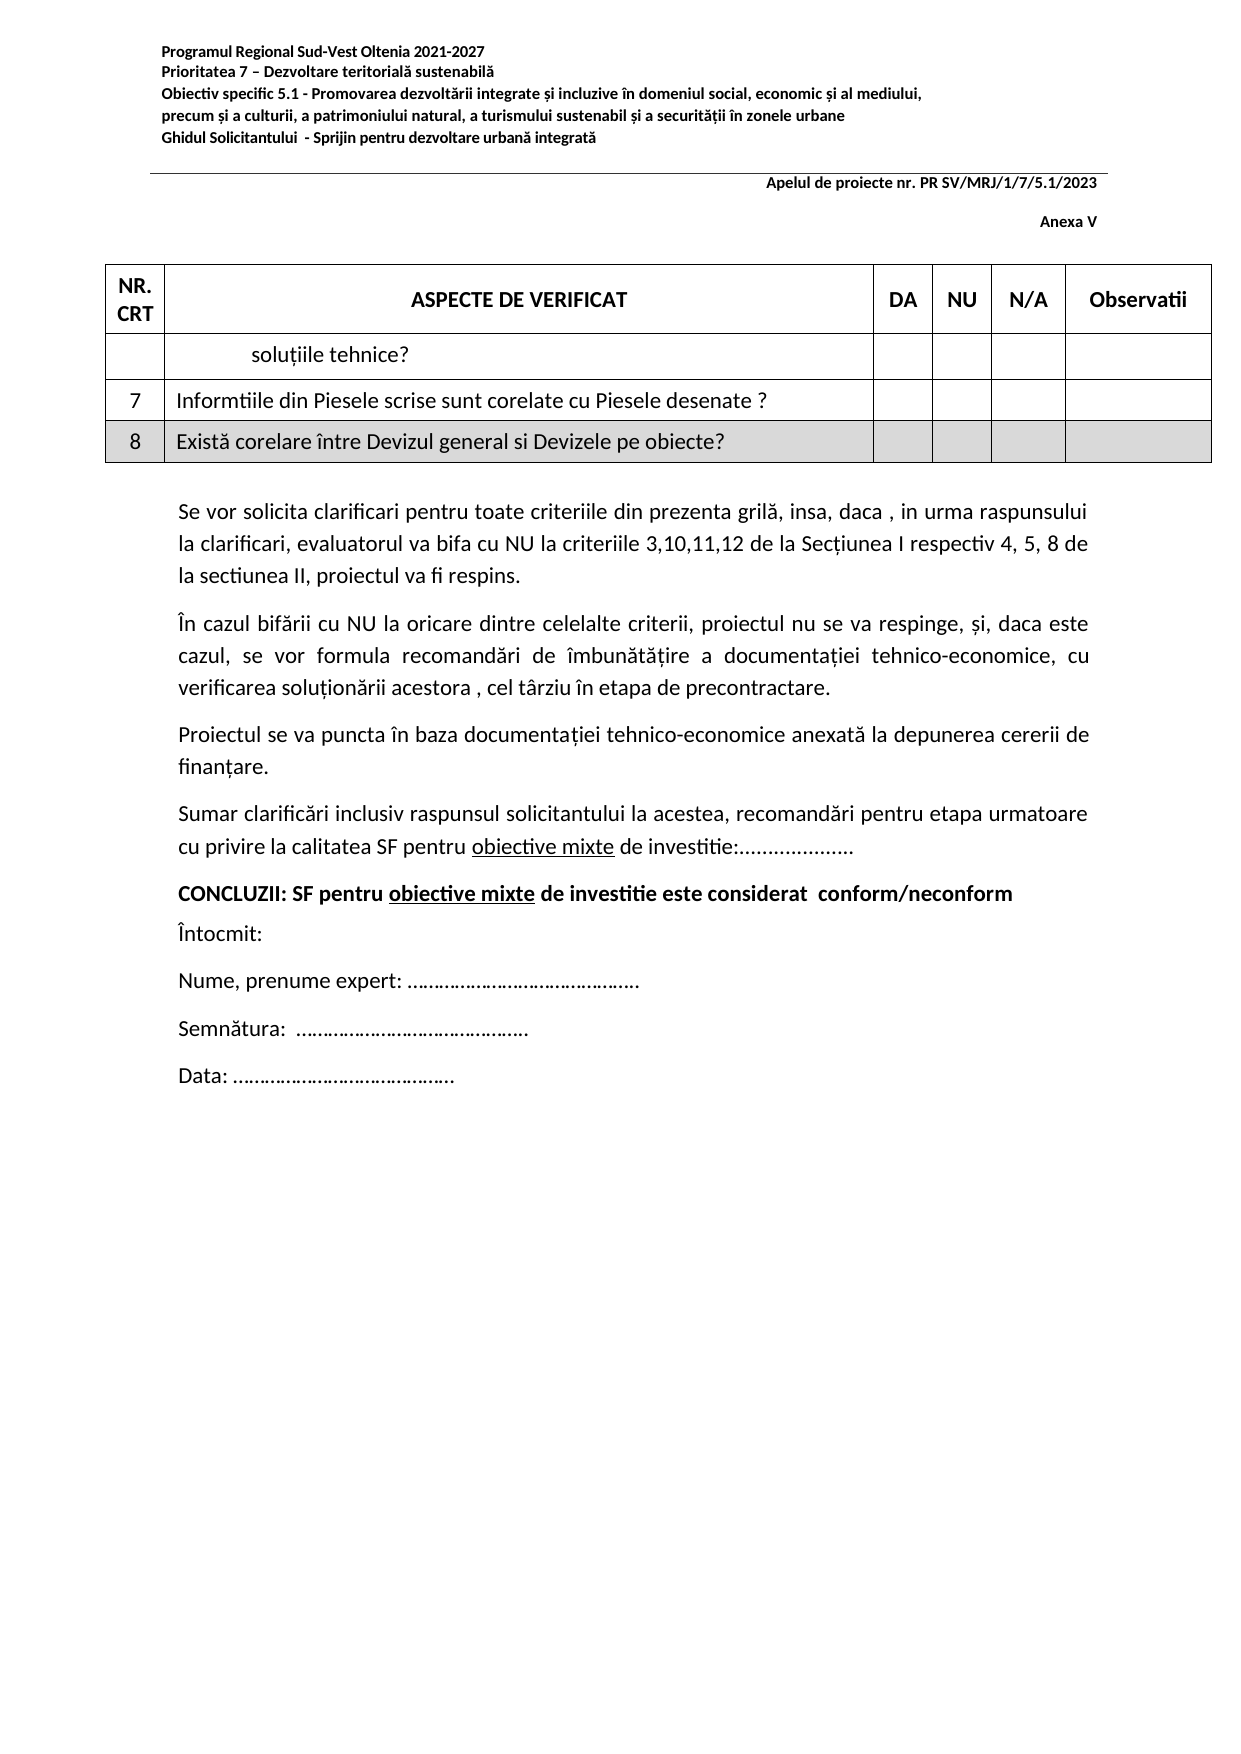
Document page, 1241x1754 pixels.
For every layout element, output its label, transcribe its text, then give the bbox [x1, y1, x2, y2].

table_cell [1066, 334, 1211, 379]
table_header NU [933, 265, 991, 333]
text Întocmit: [178, 919, 1090, 947]
table_header NR. CRT [106, 265, 164, 333]
table_cell [992, 380, 1065, 420]
table_header Observatii [1066, 265, 1211, 333]
table_cell [992, 421, 1065, 462]
table_cell [933, 334, 991, 379]
text Data: …………………………………… [178, 1061, 1090, 1089]
text CONCLUZII: SF pentru obiective mixte de investitie este considerat conform/neconform [150, 879, 1090, 907]
text Se vor solicita clarificari pentru toate criteriile din prezenta grilă, insa, daca , in urma raspunsului la clarificari, evaluatorul va bifa cu NU la criteriile 3,10,11,12 de la Secţiunea I respectiv 4, 5, 8 de la sectiunea II, proiectul va fi respins. [178, 497, 1090, 589]
table_cell [1066, 380, 1211, 420]
text Sumar clarificări inclusiv raspunsul solicitantului la acestea, recomandări pentru etapa urmatoare cu privire la calitatea SF pentru obiective mixte de investitie:.................... [178, 799, 1090, 860]
table_header DA [874, 265, 932, 333]
text Nume, prenume expert: …………………………………….. [178, 967, 1090, 995]
text Proiectul se va puncta în baza documentației tehnico-economice anexată la depunerea cererii de finanțare. [178, 720, 1090, 780]
text Semnătura: …………………………………….. [178, 1014, 1090, 1042]
table_cell Există corelare între Devizul general si Devizele pe obiecte? [165, 421, 873, 462]
table_cell [992, 334, 1065, 379]
table_cell Informtiile din Piesele scrise sunt corelate cu Piesele desenate ? [165, 380, 873, 420]
table_cell [1066, 421, 1211, 462]
table_header N/A [992, 265, 1065, 333]
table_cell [165, 334, 873, 379]
table_cell [874, 421, 932, 462]
table_cell [874, 334, 932, 379]
table_cell [933, 380, 991, 420]
text În cazul bifării cu NU la oricare dintre celelalte criterii, proiectul nu se va respinge, și, daca este cazul, se vor formula recomandări de îmbunătățire a documentației tehnico-economice, cu verificarea soluţionării acestora , cel târziu în etapa de precontractare. [178, 609, 1090, 701]
table_cell [874, 380, 932, 420]
table_cell [933, 421, 991, 462]
table_cell 8 [106, 421, 164, 462]
table_cell 7 [106, 380, 164, 420]
table_header ASPECTE DE VERIFICAT [165, 265, 873, 333]
